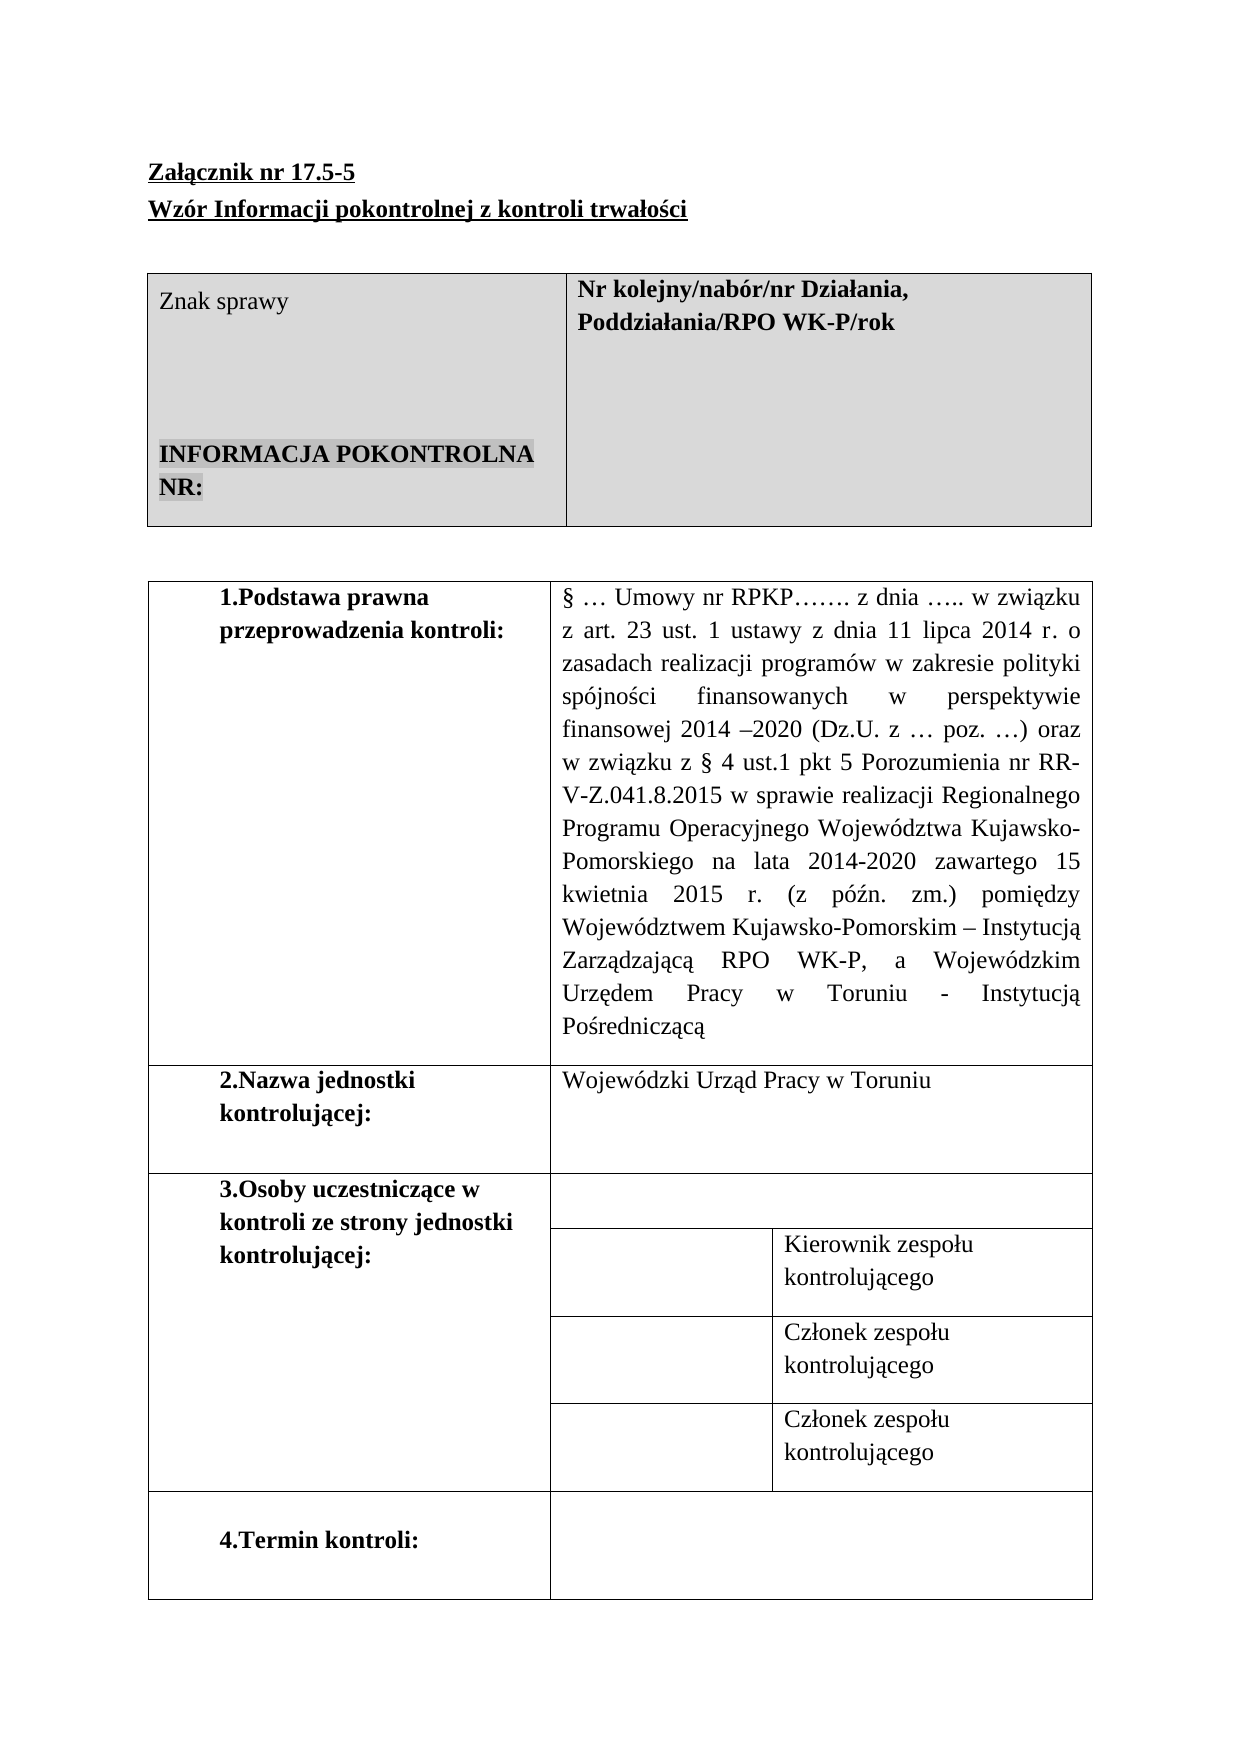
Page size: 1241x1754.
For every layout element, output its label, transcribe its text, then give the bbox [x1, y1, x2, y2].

table_header Znak sprawy INFORMACJA POKONTROLNA NR: [148, 274, 566, 526]
text Załącznik nr 17.5-5 [148, 160, 1093, 185]
table_cell Członek zespołu kontrolującego [773, 1317, 1092, 1403]
table_cell Kierownik zespołu kontrolującego [773, 1229, 1092, 1316]
table_cell [551, 1317, 772, 1403]
table_cell [551, 1229, 772, 1316]
table_cell Wojewódzki Urząd Pracy w Toruniu [551, 1066, 1092, 1173]
table_cell 2.Nazwa jednostki kontrolującej: [149, 1066, 550, 1173]
table_cell [551, 1492, 1092, 1599]
table_cell 4.Termin kontroli: [149, 1492, 550, 1599]
table_cell [551, 1404, 772, 1491]
table_header § … Umowy nr RPKP……. z dnia ….. w związku z art. 23 ust. 1 ustawy z dnia 11 lipca 2014 r. o zasadach realizacji programów w zakresie polityki spójności finansowanych w perspektywie finansowej 2014 –2020 (Dz.U. z … poz. …) oraz w związku z § 4 ust.1 pkt 5 Porozumienia nr RR-V-Z.041.8.2015 w sprawie realizacji Regionalnego Programu Operacyjnego Województwa Kujawsko-Pomorskiego na lata 2014-2020 zawartego 15 kwietnia 2015 r. (z późn. zm.) pomiędzy Województwem Kujawsko-Pomorskim – Instytucją Zarządzającą RPO WK-P, a Wojewódzkim Urzędem Pracy w Toruniu - Instytucją Pośredniczącą [551, 582, 1092, 1064]
table_cell 3.Osoby uczestniczące w kontroli ze strony jednostki kontrolującej: [149, 1174, 550, 1491]
text Wzór Informacji pokontrolnej z kontroli trwałości [148, 198, 1093, 223]
table_cell Członek zespołu kontrolującego [773, 1404, 1092, 1491]
table_header 1.Podstawa prawna przeprowadzenia kontroli: [149, 582, 550, 1064]
table_header Nr kolejny/nabór/nr Działania, Poddziałania/RPO WK-P/rok [567, 274, 1091, 526]
table_cell [551, 1174, 1092, 1228]
